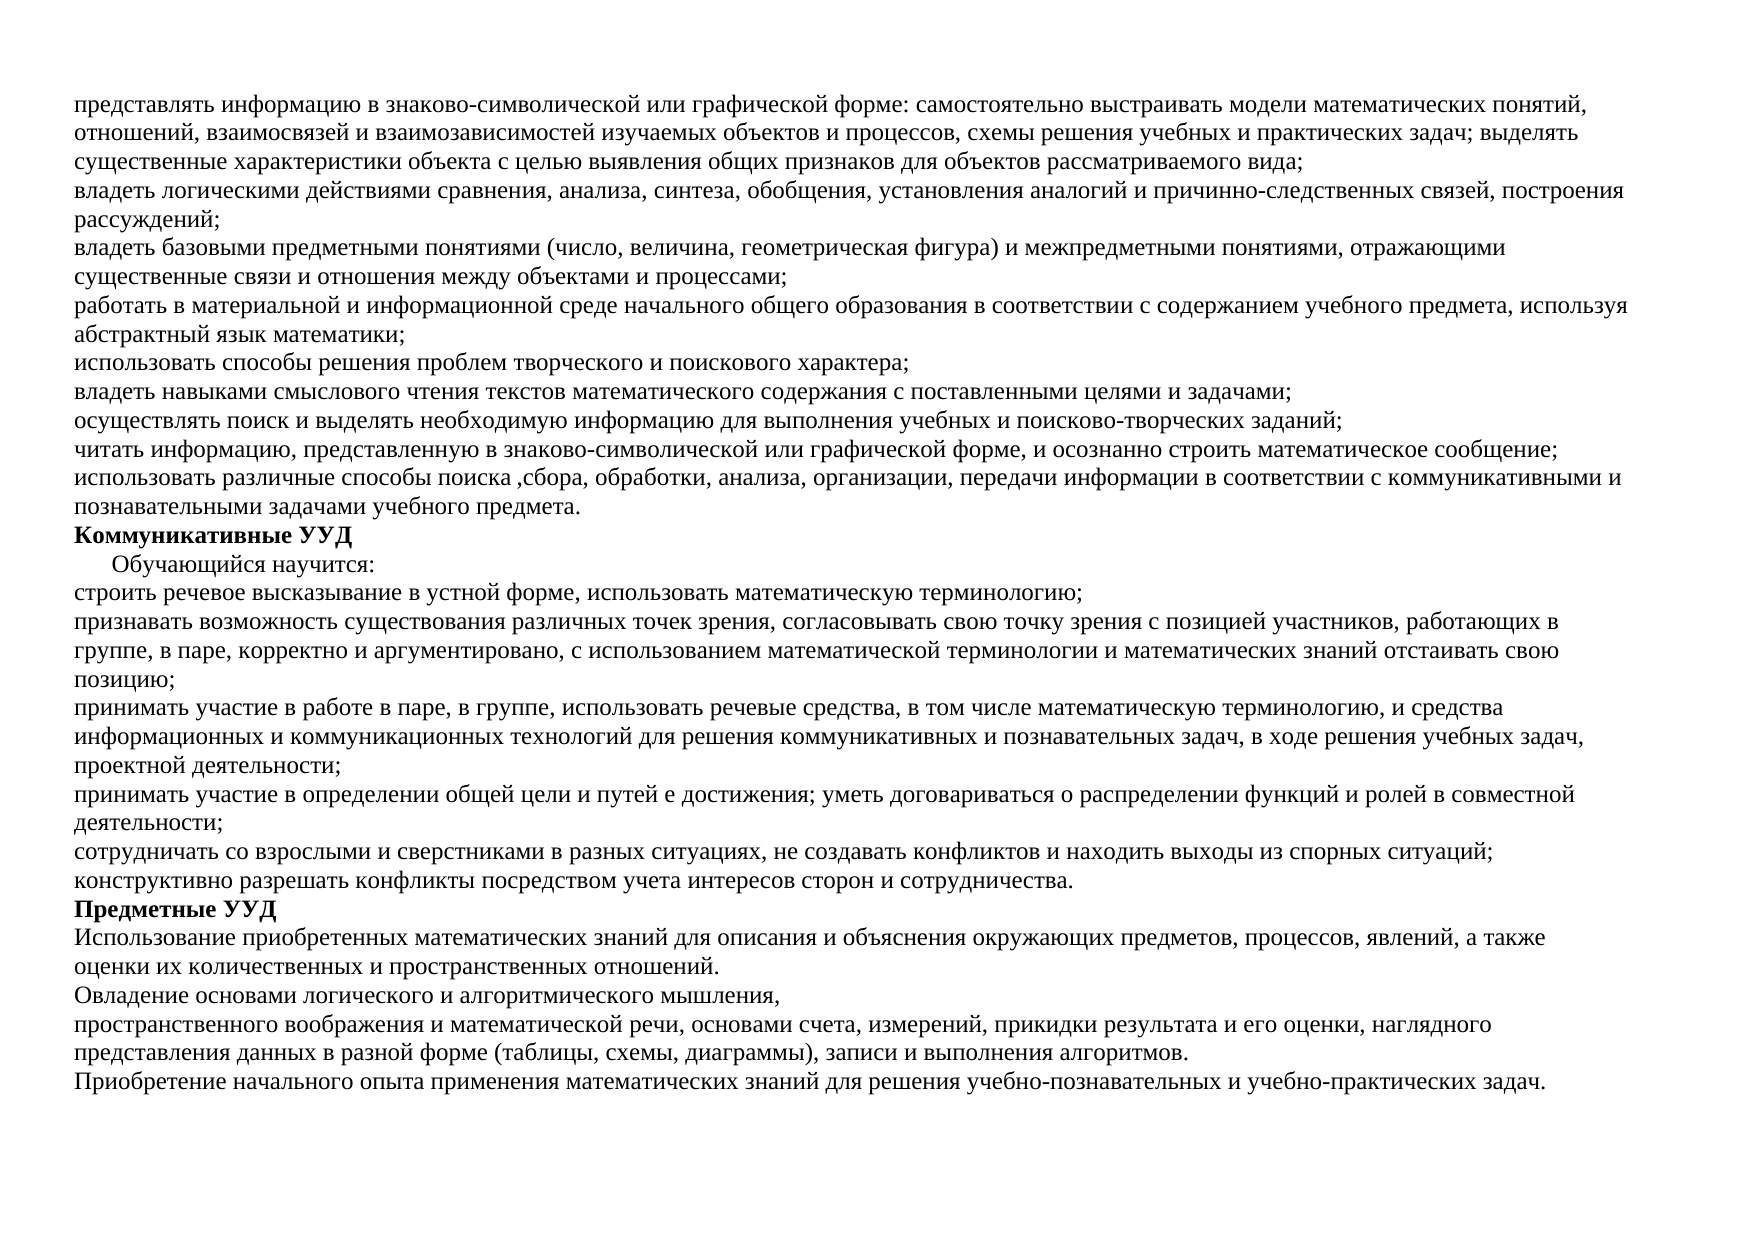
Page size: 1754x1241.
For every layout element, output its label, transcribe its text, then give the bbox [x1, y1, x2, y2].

text сотрудничать со взрослыми и сверстниками в разных ситуациях, не создавать конфликтов и находить выходы из спорных ситуаций; [74, 836, 1636, 865]
text читать информацию, представленную в знаково-символической или графической форме, и осознанно строить математическое сообщение; [74, 434, 1636, 462]
text владеть логическими действиями сравнения, анализа, синтеза, обобщения, установления аналогий и причинно-следственных связей, построения рассуждений; [74, 175, 1636, 232]
text Обучающийся научится: [74, 549, 1636, 577]
text владеть базовыми предметными понятиями (число, величина, геометрическая фигура) и межпредметными понятиями, отражающими существенные связи и отношения между объектами и процессами; [74, 232, 1636, 290]
text принимать участие в работе в паре, в группе, использовать речевые средства, в том числе математическую терминологию, и средства информационных и коммуникационных технологий для решения коммуникативных и познавательных задач, в ходе решения учебных задач, проектной деятельности; [74, 692, 1636, 779]
text использовать способы решения проблем творческого и поискового характера; [74, 347, 1636, 376]
text представлять информацию в знаково-символической или графической форме: самостоятельно выстраивать модели математических понятий, отношений, взаимосвязей и взаимозависимостей изучаемых объектов и процессов, схемы решения учебных и практических задач; выделять существенные характеристики объекта с целью выявления общих признаков для объектов рассматриваемого вида; [74, 89, 1636, 175]
text Овладение основами логического и алгоритмического мышления, пространственного воображения и математической речи, основами счета, измерений, прикидки результата и его оценки, наглядного представления данных в разной форме (таблицы, схемы, диаграммы), записи и выполнения алгоритмов. [74, 980, 1636, 1066]
text использовать различные способы поиска ,сбора, обработки, анализа, организации, передачи информации в соответствии с коммуникативными и познавательными задачами учебного предмета. [74, 462, 1636, 520]
text признавать возможность существования различных точек зрения, согласовывать свою точку зрения с позицией участников, работающих в группе, в паре, корректно и аргументировано, c использованием математической терминологии и математических знаний отстаивать свою позицию; [74, 606, 1636, 692]
text Использование приобретенных математических знаний для описания и объяснения окружающих предметов, процессов, явлений, а также оценки их количественных и пространственных отношений. [74, 922, 1636, 980]
text осуществлять поиск и выделять необходимую информацию для выполнения учебных и поисково-творческих заданий; [74, 405, 1636, 434]
text Коммуникативные УУД [74, 520, 1636, 549]
text принимать участие в определении общей цели и путей е достижения; уметь договариваться о распределении функций и ролей в совместной деятельности; [74, 779, 1636, 836]
text конструктивно разрешать конфликты посредством учета интересов сторон и сотрудничества. [74, 865, 1636, 894]
text Приобретение начального опыта применения математических знаний для решения учебно-познавательных и учебно-практических задач. [74, 1066, 1636, 1095]
text строить речевое высказывание в устной форме, использовать математическую терминологию; [74, 577, 1636, 606]
text Предметные УУД [74, 894, 1636, 922]
text владеть навыками смыслового чтения текстов математического содержания с поставленными целями и задачами; [74, 376, 1636, 405]
text работать в материальной и информационной среде начального общего образования в соответствии с содержанием учебного предмета, используя абстрактный язык математики; [74, 290, 1636, 347]
